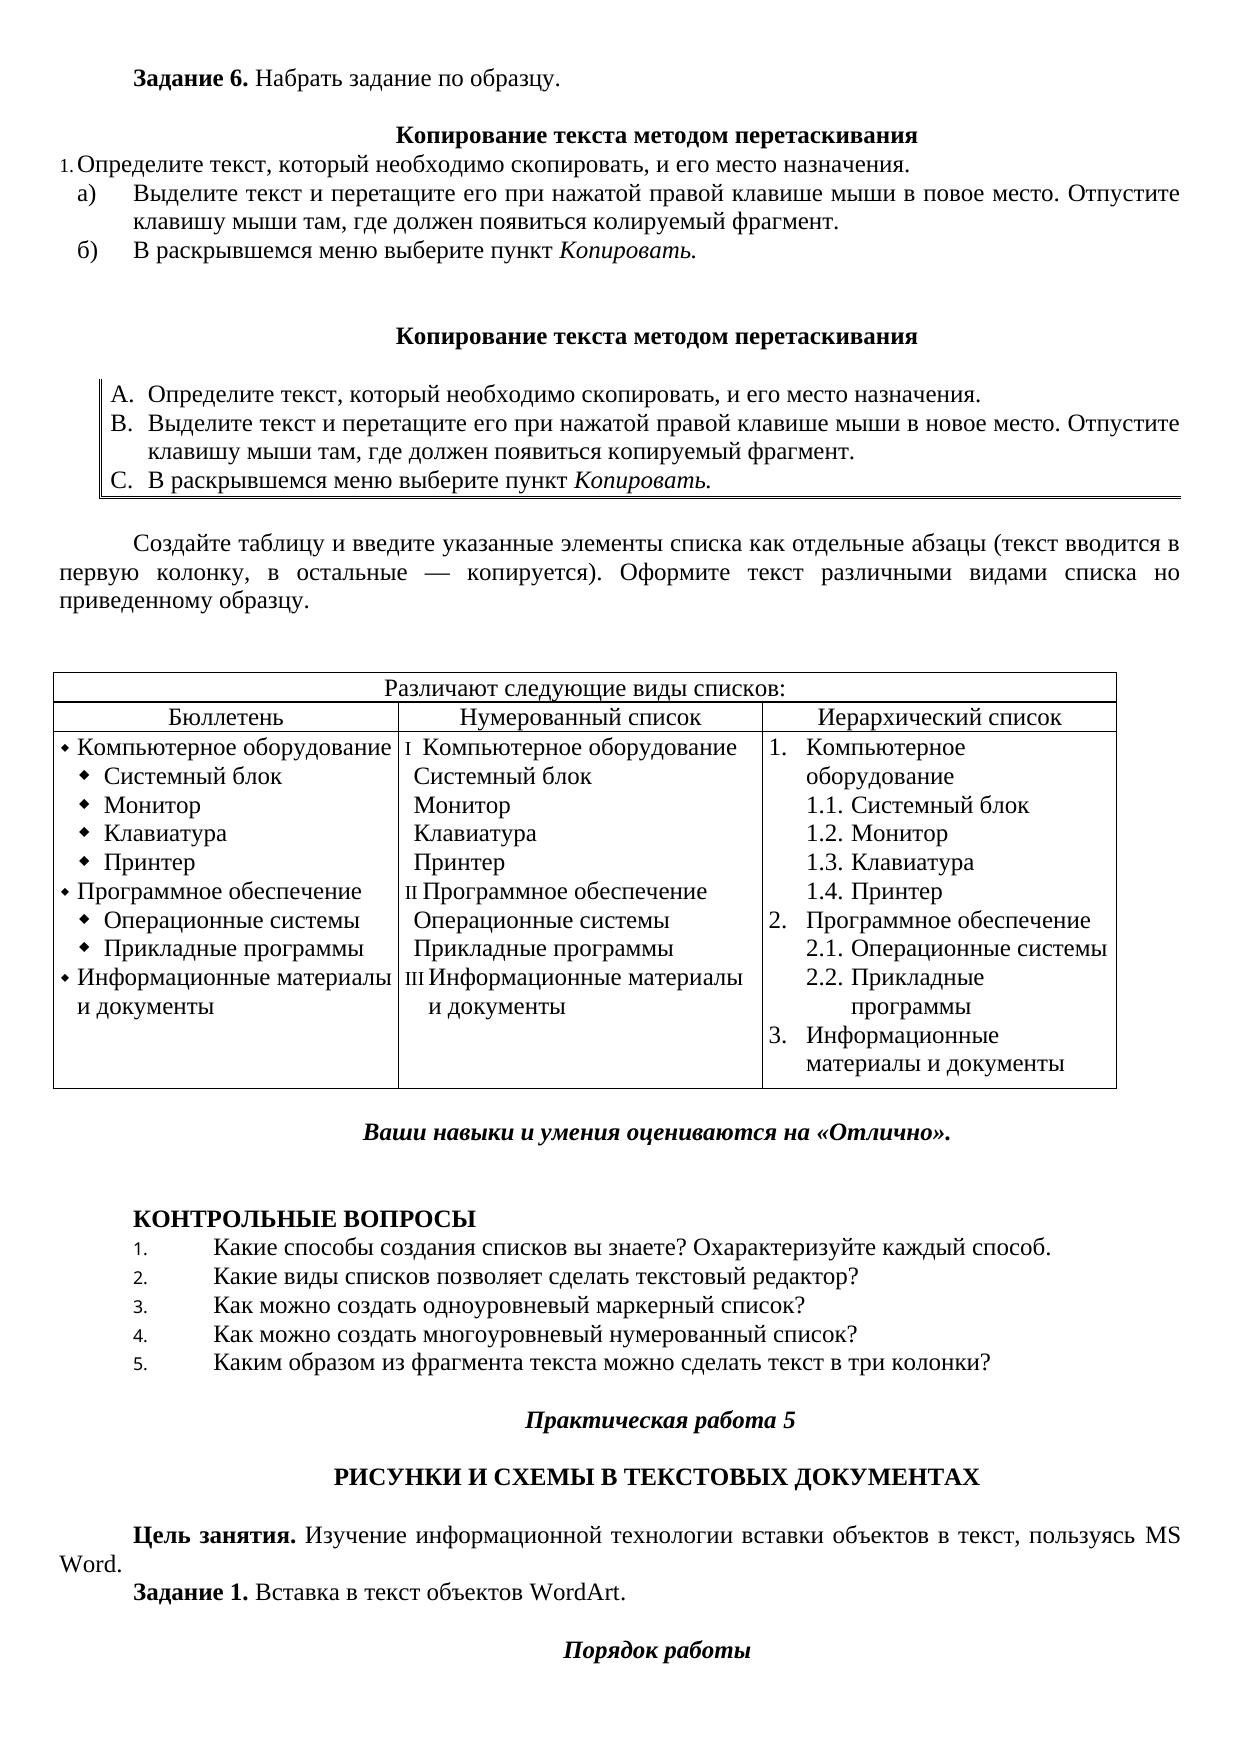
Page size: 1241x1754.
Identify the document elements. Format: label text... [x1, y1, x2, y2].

table_header Различают следующие виды списков: [54, 673, 1116, 701]
table_cell Иерархический список [763, 703, 1116, 731]
list В раскрывшемся меню выберите пункт Копировать. [102, 465, 1181, 496]
text Цель занятия. Изучение информационной технологии вставки объектов в текст, пользуясь MS Word. [59, 1520, 1181, 1577]
list Как можно создать одноуровневый маркерный список? [59, 1290, 1181, 1319]
table_cell Бюллетень [54, 703, 398, 731]
table_cell Компьютерное оборудование Системный блок Монитор Клавиатура Принтер Программное обеспечение Операционные системы Прикладные программы Информационные материалы и документы [399, 732, 762, 1088]
list Выделите текст и перетащите его при нажатой правой клавише мыши в новое место. Отпустите клавишу мыши там, где должен появиться копируемый фрагмент. [102, 408, 1181, 465]
list Выделите текст и перетащите его при нажатой правой клавише мыши в повое место. Отпустите клавишу мыши там, где должен появиться колируемый фрагмент. [77, 178, 1181, 235]
list Как можно создать многоуровневый нумерованный список? [59, 1319, 1181, 1347]
text Практическая работа 5 [59, 1405, 1181, 1434]
text Порядок работы [59, 1635, 1181, 1664]
table_cell Компьютерное оборудование Системный блок Монитор Клавиатура Принтер Программное обеспечение Операционные системы Прикладные программы Информационные материалы и документы [54, 732, 398, 1088]
text Задание 1. Вставка в текст объектов WordArt. [59, 1577, 1181, 1606]
list В раскрывшемся меню выберите пункт Копировать. [77, 235, 1181, 264]
list Определите текст, который необходимо скопировать, и его место назначения. [59, 149, 1181, 178]
list Каким образом из фрагмента текста можно сделать текст в три колонки? [59, 1347, 1181, 1376]
text Создайте таблицу и введите указанные элементы списка как отдельные абзацы (текст вводится в первую колонку, в остальные — копируется). Оформите текст различными видами списка но приведенному образцу. [59, 528, 1181, 614]
text Копирование текста методом перетаскивания [59, 321, 1181, 350]
text Ваши навыки и умения оцениваются на «Отлично». [59, 1117, 1181, 1146]
text Копирование текста методом перетаскивания [59, 120, 1181, 149]
list Какие способы создания списков вы знаете? Охарактеризуйте каждый способ. [59, 1232, 1181, 1261]
text Задание 6. Набрать задание по образцу. [59, 63, 1181, 91]
text КОНТРОЛЬНЫЕ ВОПРОСЫ [59, 1204, 1181, 1232]
list Какие виды списков позволяет сделать текстовый редактор? [59, 1261, 1181, 1290]
table_cell Нумерованный список [399, 703, 762, 731]
table_cell Компьютерное оборудование Системный блок Монитор Клавиатура Принтер Программное обеспечение Операционные системы Прикладные программы Информационные материалы и документы [763, 732, 1116, 1088]
text РИСУНКИ И СХЕМЫ В ТЕКСТОВЫХ ДОКУМЕНТАХ [59, 1462, 1181, 1491]
list Определите текст, который необходимо скопировать, и его место назначения. [102, 379, 1181, 408]
